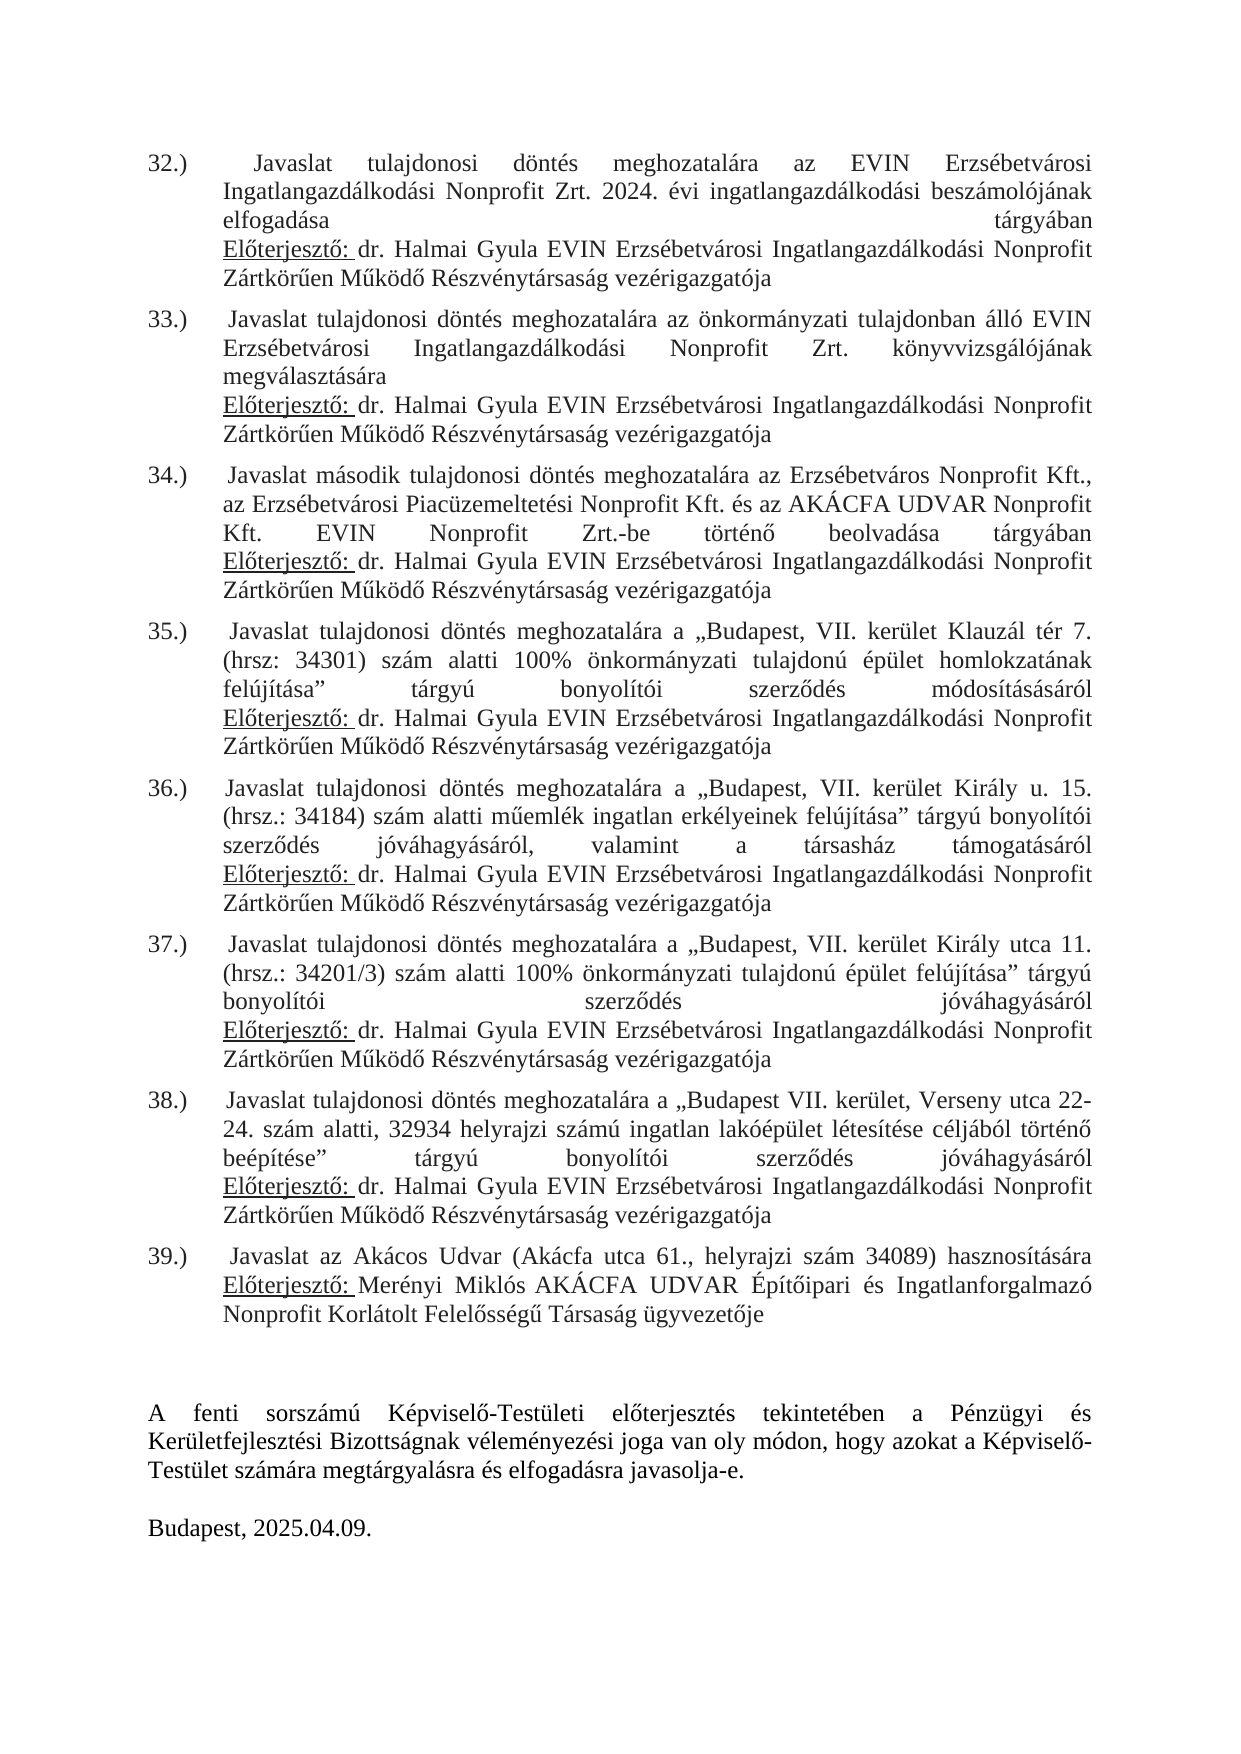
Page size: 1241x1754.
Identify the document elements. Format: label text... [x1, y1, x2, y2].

text 32.) Javaslat tulajdonosi döntés meghozatalára az EVIN Erzsébetvárosi Ingatlangazdálkodási Nonprofit Zrt. 2024. évi ingatlangazdálkodási beszámolójának elfogadása tárgyában Előterjesztő: dr. Halmai Gyula EVIN Erzsébetvárosi Ingatlangazdálkodási Nonprofit Zártkörűen Működő Részvénytársaság vezérigazgatója [148, 148, 1093, 291]
text Budapest, 2025.04.09. [148, 1513, 1093, 1541]
text 34.) Javaslat második tulajdonosi döntés meghozatalára az Erzsébetváros Nonprofit Kft., az Erzsébetvárosi Piacüzemeltetési Nonprofit Kft. és az AKÁCFA UDVAR Nonprofit Kft. EVIN Nonprofit Zrt.-be történő beolvadása tárgyában Előterjesztő: dr. Halmai Gyula EVIN Erzsébetvárosi Ingatlangazdálkodási Nonprofit Zártkörűen Működő Részvénytársaság vezérigazgatója [148, 460, 1093, 604]
text 36.) Javaslat tulajdonosi döntés meghozatalára a „Budapest, VII. kerület Király u. 15. (hrsz.: 34184) szám alatti műemlék ingatlan erkélyeinek felújítása” tárgyú bonyolítói szerződés jóváhagyásáról, valamint a társasház támogatásáról Előterjesztő: dr. Halmai Gyula EVIN Erzsébetvárosi Ingatlangazdálkodási Nonprofit Zártkörűen Működő Részvénytársaság vezérigazgatója [148, 773, 1093, 916]
text 37.) Javaslat tulajdonosi döntés meghozatalára a „Budapest, VII. kerület Király utca 11. (hrsz.: 34201/3) szám alatti 100% önkormányzati tulajdonú épület felújítása” tárgyú bonyolítói szerződés jóváhagyásáról Előterjesztő: dr. Halmai Gyula EVIN Erzsébetvárosi Ingatlangazdálkodási Nonprofit Zártkörűen Működő Részvénytársaság vezérigazgatója [148, 929, 1093, 1073]
text 33.) Javaslat tulajdonosi döntés meghozatalára az önkormányzati tulajdonban álló EVIN Erzsébetvárosi Ingatlangazdálkodási Nonprofit Zrt. könyvvizsgálójának megválasztására Előterjesztő: dr. Halmai Gyula EVIN Erzsébetvárosi Ingatlangazdálkodási Nonprofit Zártkörűen Működő Részvénytársaság vezérigazgatója [148, 304, 1093, 448]
text 38.) Javaslat tulajdonosi döntés meghozatalára a „Budapest VII. kerület, Verseny utca 22-24. szám alatti, 32934 helyrajzi számú ingatlan lakóépület létesítése céljából történő beépítése” tárgyú bonyolítói szerződés jóváhagyásáról Előterjesztő: dr. Halmai Gyula EVIN Erzsébetvárosi Ingatlangazdálkodási Nonprofit Zártkörűen Működő Részvénytársaság vezérigazgatója [148, 1085, 1093, 1229]
text A fenti sorszámú Képviselő-Testületi előterjesztés tekintetében a Pénzügyi és Kerületfejlesztési Bizottságnak véleményezési joga van oly módon, hogy azokat a Képviselő-Testület számára megtárgyalásra és elfogadásra javasolja-e. [148, 1398, 1093, 1484]
text 39.) Javaslat az Akácos Udvar (Akácfa utca 61., helyrajzi szám 34089) hasznosítására Előterjesztő: Merényi Miklós AKÁCFA UDVAR Építőipari és Ingatlanforgalmazó Nonprofit Korlátolt Felelősségű Társaság ügyvezetője [148, 1241, 1093, 1328]
text 35.) Javaslat tulajdonosi döntés meghozatalára a „Budapest, VII. kerület Klauzál tér 7. (hrsz: 34301) szám alatti 100% önkormányzati tulajdonú épület homlokzatának felújítása” tárgyú bonyolítói szerződés módosításásáról Előterjesztő: dr. Halmai Gyula EVIN Erzsébetvárosi Ingatlangazdálkodási Nonprofit Zártkörűen Működő Részvénytársaság vezérigazgatója [148, 616, 1093, 760]
